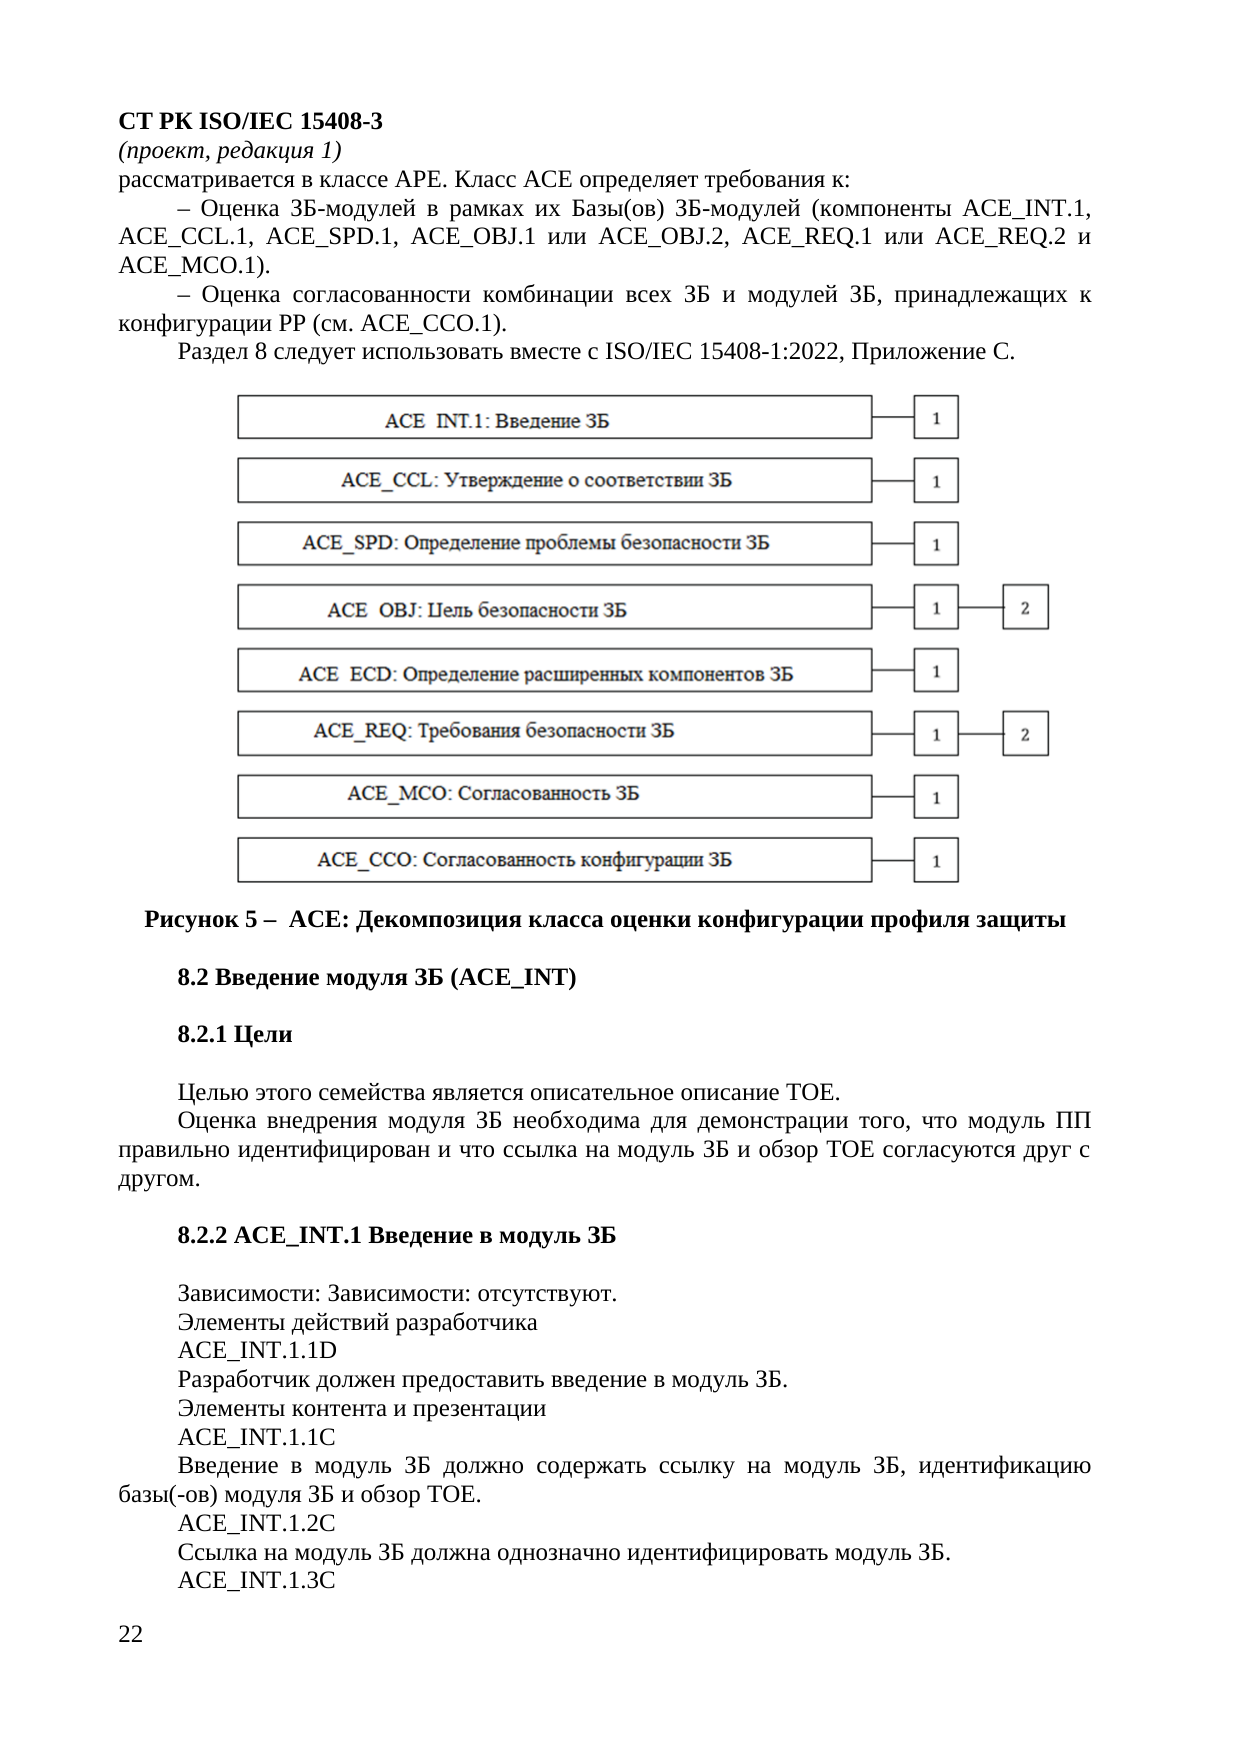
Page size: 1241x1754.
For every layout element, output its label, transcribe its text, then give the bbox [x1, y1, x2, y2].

text Разработчик должен предоставить введение в модуль ЗБ. [118, 1364, 1092, 1393]
text – Оценка ЗБ-модулей в рамках их Базы(ов) ЗБ-модулей (компоненты ACE_INT.1, ACE_CCL.1, ACE_SPD.1, ACE_OBJ.1 или ACE_OBJ.2, ACE_REQ.1 или ACE_REQ.2 и ACE_MCO.1). [118, 193, 1092, 279]
text Рисунок 5 – ACE: Декомпозиция класса оценки конфигурации профиля защиты [118, 904, 1092, 933]
picture [190, 365, 1079, 905]
text 8.2 Введение модуля ЗБ (ACE_INT) [118, 962, 1092, 990]
text Элементы контента и презентации [118, 1393, 1092, 1422]
text Элементы действий разработчика [118, 1307, 1092, 1335]
text 8.2.2 ACE_INT.1 Введение в модуль ЗБ [118, 1220, 1092, 1249]
text ACE_INT.1.2C [118, 1508, 1092, 1537]
text Ссылка на модуль ЗБ должна однозначно идентифицировать модуль ЗБ. [118, 1537, 1092, 1565]
text 8.2.1 Цели [118, 1019, 1092, 1048]
text – Оценка согласованности комбинации всех ЗБ и модулей ЗБ, принадлежащих к конфигурации PP (см. ACE_CCO.1). [118, 279, 1092, 336]
text Оценка внедрения модуля ЗБ необходима для демонстрации того, что модуль ПП правильно идентифицирован и что ссылка на модуль ЗБ и обзор TOE согласуются друг с другом. [118, 1105, 1092, 1192]
text ACE_INT.1.1C [118, 1422, 1092, 1450]
text Зависимости: Зависимости: отсутствуют. [118, 1278, 1092, 1307]
text Целью этого семейства является описательное описание TOE. [118, 1077, 1092, 1105]
text Раздел 8 следует использовать вместе с ISO/IEC 15408-1:2022, Приложение C. [118, 336, 1092, 365]
text Введение в модуль ЗБ должно содержать ссылку на модуль ЗБ, идентификацию базы(-ов) модуля ЗБ и обзор TOE. [118, 1450, 1092, 1508]
text ACE_INT.1.1D [118, 1335, 1092, 1364]
text ACE_INT.1.3C [118, 1565, 1092, 1594]
